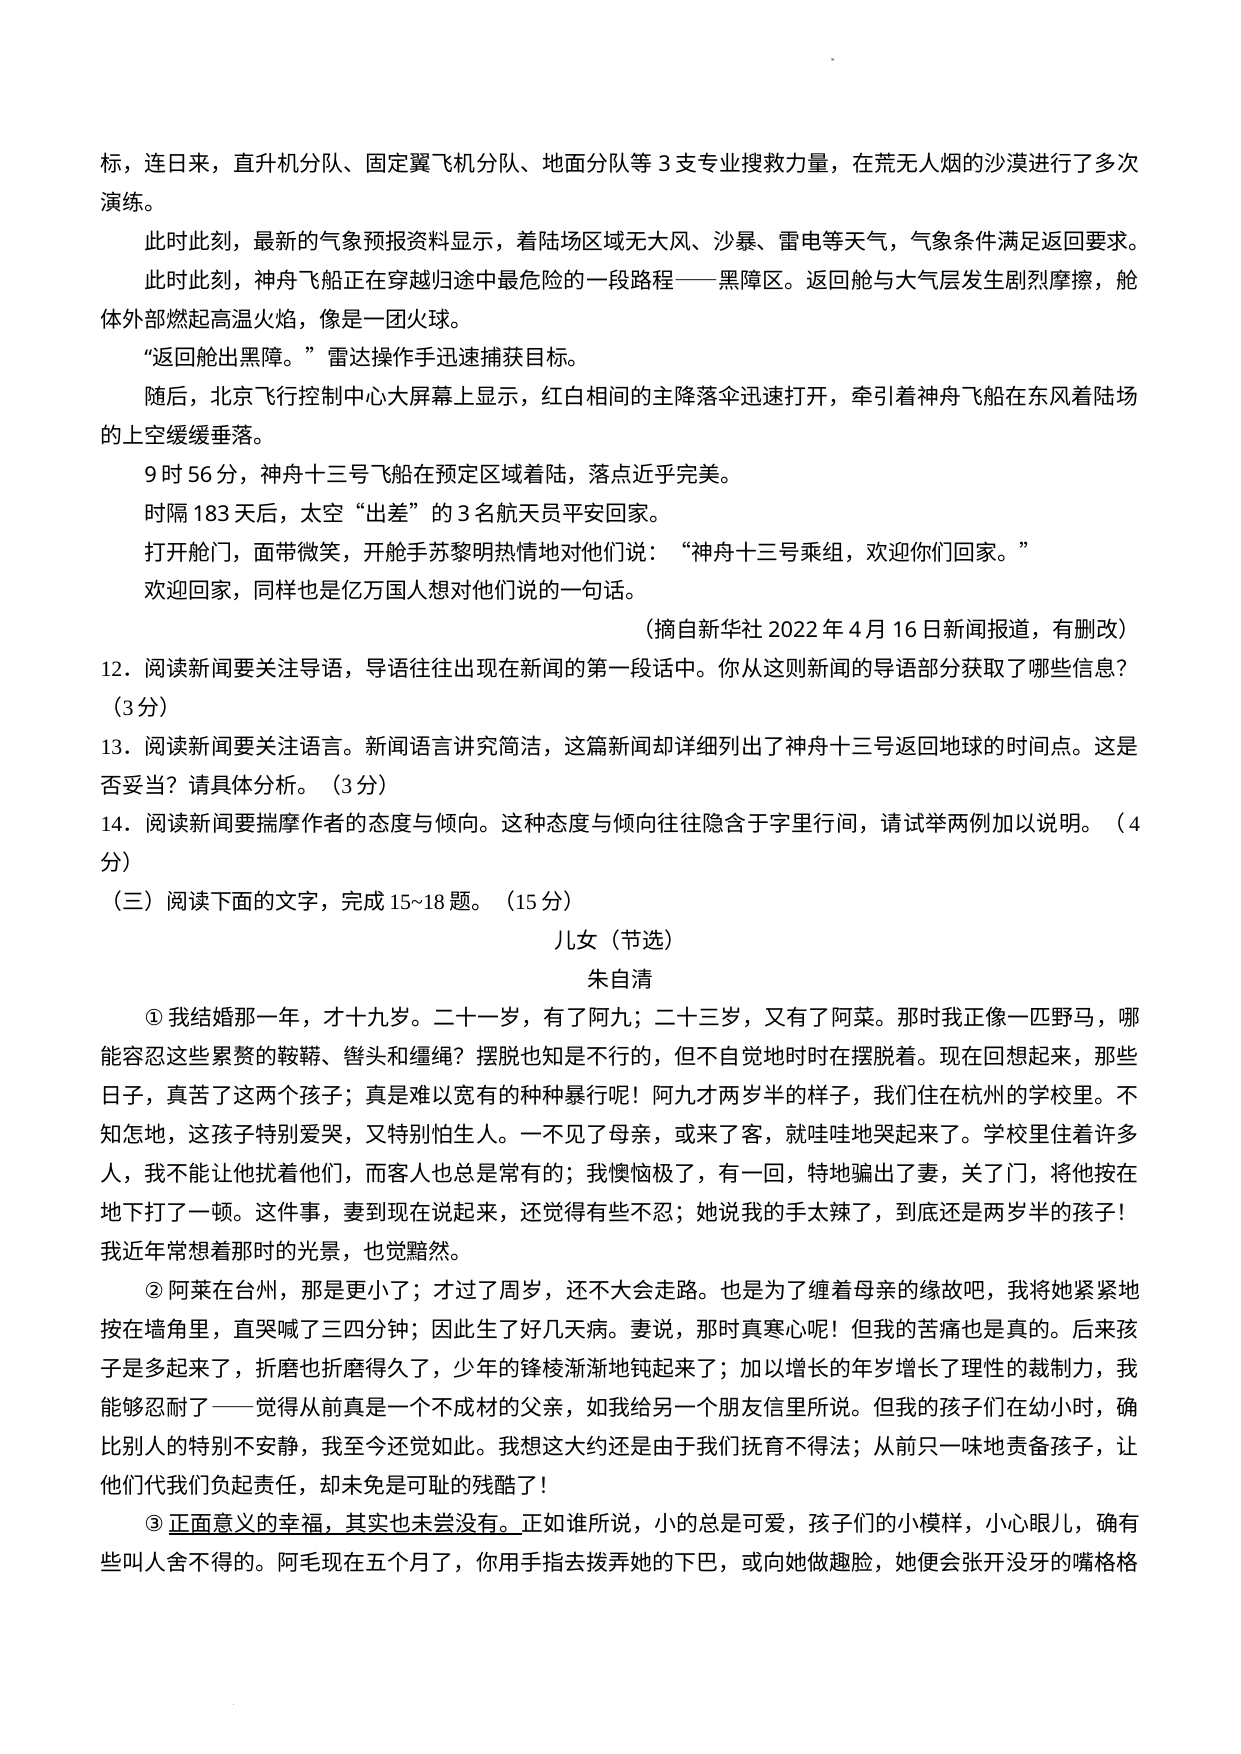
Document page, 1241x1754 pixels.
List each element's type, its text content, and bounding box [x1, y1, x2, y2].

text 时隔183天后，太空“出差”的3名航天员平安回家。 [100, 495, 1140, 528]
text 此时此刻，最新的气象预报资料显示，着陆场区域无大风、沙暴、雷电等天气，气象条件满足返回要求。 [100, 223, 1140, 256]
text 12．阅读新闻要关注导语，导语往往出现在新闻的第一段话中。你从这则新闻的导语部分获取了哪些信息？（3分） [100, 651, 1140, 722]
text （三）阅读下面的文字，完成15~18题。（15分） [100, 884, 1140, 916]
text 14．阅读新闻要揣摩作者的态度与倾向。这种态度与倾向往往隐含于字里行间，请试举两例加以说明。（4分） [100, 806, 1140, 877]
text 13．阅读新闻要关注语言。新闻语言讲究简洁，这篇新闻却详细列出了神舟十三号返回地球的时间点。这是否妥当？请具体分析。（3分） [100, 728, 1140, 800]
text 欢迎回家，同样也是亿万国人想对他们说的一句话。 [100, 573, 1140, 605]
text ②阿莱在台州，那是更小了；才过了周岁，还不大会走路。也是为了缠着母亲的缘故吧，我将她紧紧地按在墙角里，直哭喊了三四分钟；因此生了好几天病。妻说，那时真寒心呢！但我的苦痛也是真的。后来孩子是多起来了，折磨也折磨得久了，少年的锋棱渐渐地钝起来了；加以增长的年岁增长了理性的裁制力，我能够忍耐了——觉得从前真是一个不成材的父亲，如我给另一个朋友信里所说。但我的孩子们在幼小时，确比别人的特别不安静，我至今还觉如此。我想这大约还是由于我们抚育不得法；从前只一味地责备孩子，让他们代我们负起责任，却未免是可耻的残酷了！ [100, 1272, 1140, 1500]
text （摘自新华社2022年4月16日新闻报道，有删改） [100, 612, 1140, 644]
text 随后，北京飞行控制中心大屏幕上显示，红白相间的主降落伞迅速打开，牵引着神舟飞船在东风着陆场的上空缓缓垂落。 [100, 379, 1140, 450]
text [100, 146, 1140, 217]
text 此时此刻，神舟飞船正在穿越归途中最危险的一段路程——黑障区。返回舱与大气层发生剧烈摩擦，舱体外部燃起高温火焰，像是一团火球。 [100, 262, 1140, 334]
text 打开舱门，面带微笑，开舱手苏黎明热情地对他们说：“神舟十三号乘组，欢迎你们回家。” [100, 534, 1140, 567]
text 朱自清 [100, 961, 1140, 994]
text ①我结婚那一年，才十九岁。二十一岁，有了阿九；二十三岁，又有了阿菜。那时我正像一匹野马，哪能容忍这些累赘的鞍鞯、辔头和缰绳？摆脱也知是不行的，但不自觉地时时在摆脱着。现在回想起来，那些日子，真苦了这两个孩子；真是难以宽有的种种暴行呢！阿九才两岁半的样子，我们住在杭州的学校里。不知怎地，这孩子特别爱哭，又特别怕生人。一不见了母亲，或来了客，就哇哇地哭起来了。学校里住着许多人，我不能让他扰着他们，而客人也总是常有的；我懊恼极了，有一回，特地骗出了妻，关了门，将他按在地下打了一顿。这件事，妻到现在说起来，还觉得有些不忍；她说我的手太辣了，到底还是两岁半的孩子！我近年常想着那时的光景，也觉黯然。 [100, 1000, 1140, 1266]
text 9时56分，神舟十三号飞船在预定区域着陆，落点近乎完美。 [100, 456, 1140, 489]
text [100, 1506, 1140, 1577]
text 儿女（节选） [100, 922, 1140, 955]
text “返回舱出黑障。”雷达操作手迅速捕获目标。 [100, 340, 1140, 372]
